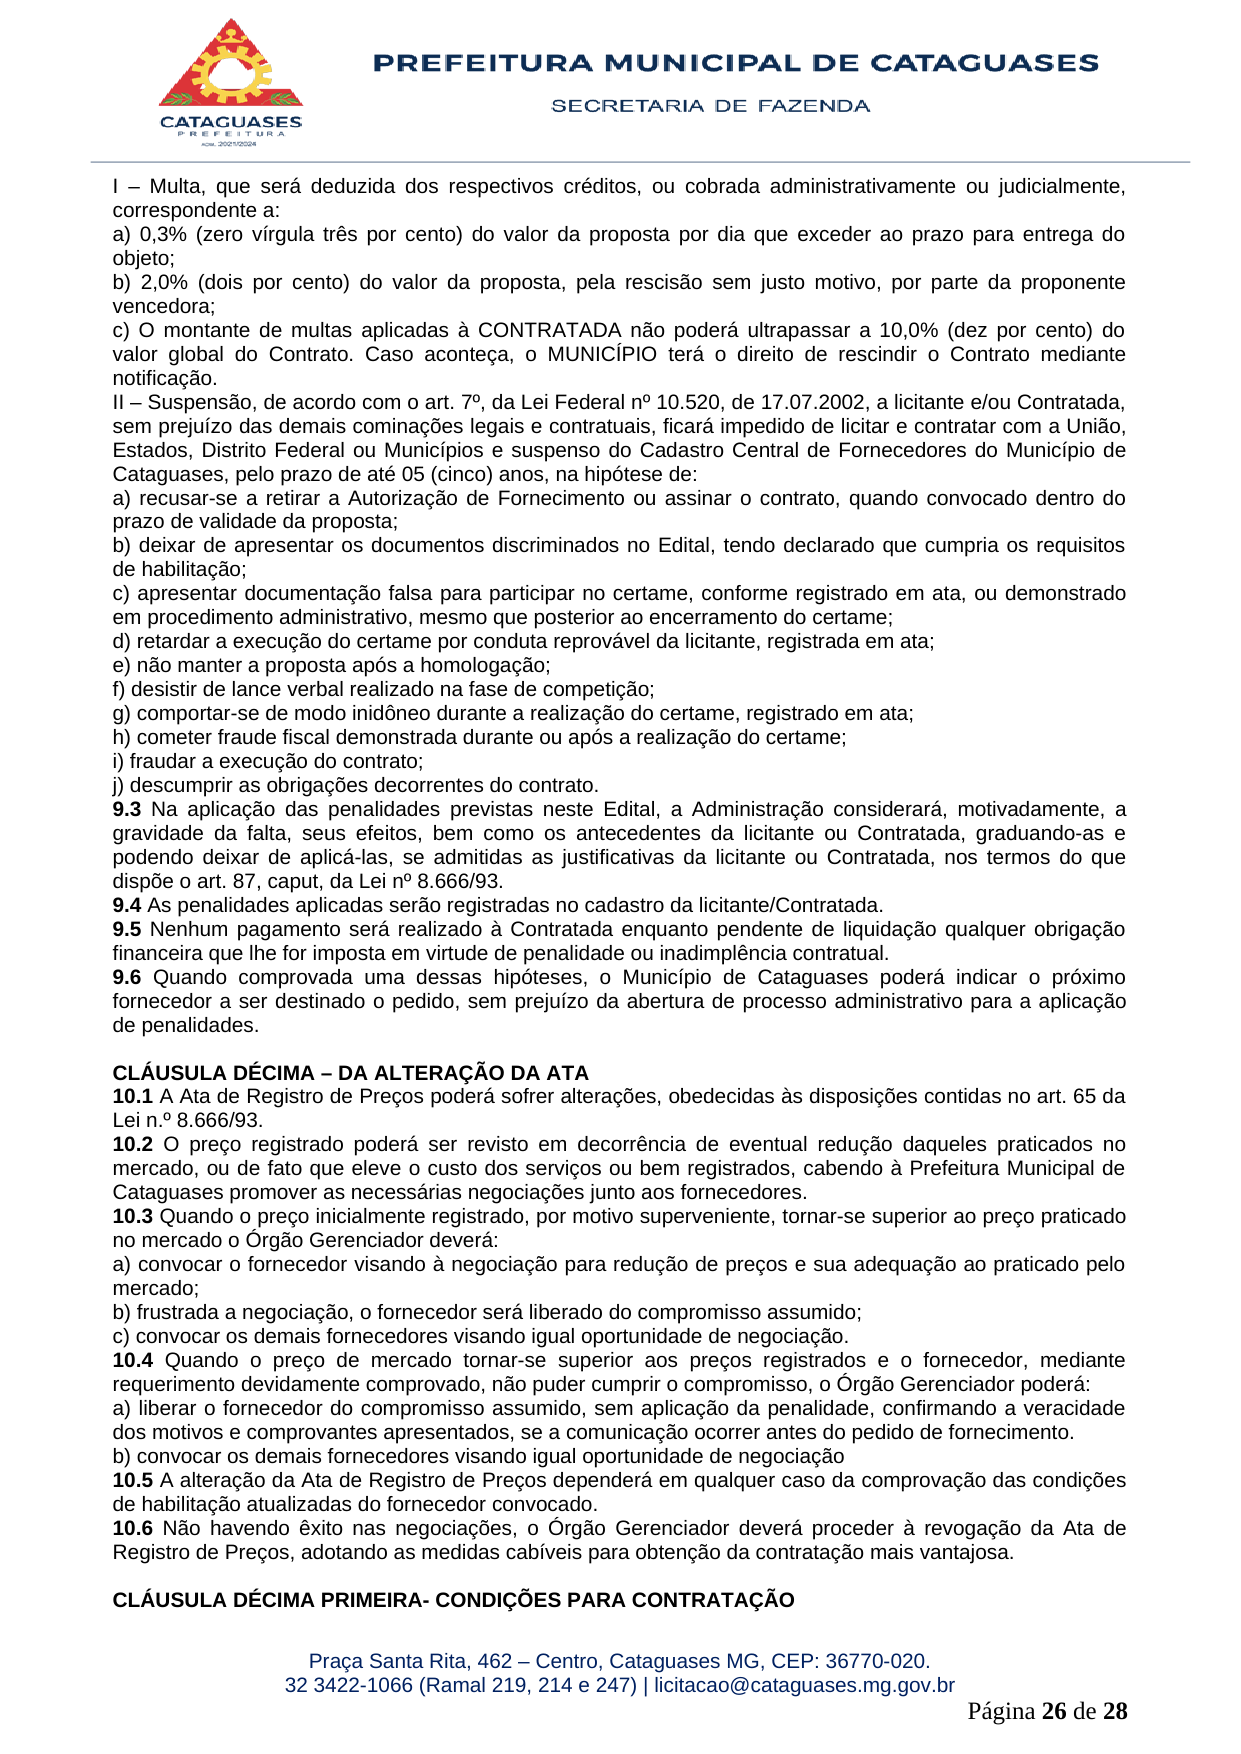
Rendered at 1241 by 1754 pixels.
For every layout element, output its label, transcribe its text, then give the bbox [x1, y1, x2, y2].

text c) apresentar documentação falsa para participar no certame, conforme registrado em ata, ou demonstrado em procedimento administrativo, mesmo que posterior ao encerramento do certame; [112, 581, 1128, 629]
text d) retardar a execução do certame por conduta reprovável da licitante, registrada em ata; [112, 629, 1128, 653]
text c) O montante de multas aplicadas à CONTRATADA não poderá ultrapassar a 10,0% (dez por cento) do valor global do Contrato. Caso aconteça, o MUNICÍPIO terá o direito de rescindir o Contrato mediante notificação. [112, 318, 1128, 389]
text 9.6 Quando comprovada uma dessas hipóteses, o Município de Cataguases poderá indicar o próximo fornecedor a ser destinado o pedido, sem prejuízo da abertura de processo administrativo para a aplicação de penalidades. [112, 964, 1128, 1036]
text II – Suspensão, de acordo com o art. 7º, da Lei Federal nº 10.520, de 17.07.2002, a licitante e/ou Contratada, sem prejuízo das demais cominações legais e contratuais, ficará impedido de licitar e contratar com a União, Estados, Distrito Federal ou Municípios e suspenso do Cadastro Central de Fornecedores do Município de Cataguases, pelo prazo de até 05 (cinco) anos, na hipótese de: [112, 389, 1128, 485]
text 10.4 Quando o preço de mercado tornar-se superior aos preços registrados e o fornecedor, mediante requerimento devidamente comprovado, não puder cumprir o compromisso, o Órgão Gerenciador poderá: [112, 1348, 1128, 1396]
text CLÁUSULA DÉCIMA – DA ALTERAÇÃO DA ATA [112, 1060, 1128, 1084]
text h) cometer fraude fiscal demonstrada durante ou após a realização do certame; [112, 725, 1128, 749]
text CLÁUSULA DÉCIMA PRIMEIRA- CONDIÇÕES PARA CONTRATAÇÃO [112, 1587, 1128, 1611]
text c) convocar os demais fornecedores visando igual oportunidade de negociação. [112, 1324, 1128, 1348]
text a) liberar o fornecedor do compromisso assumido, sem aplicação da penalidade, confirmando a veracidade dos motivos e comprovantes apresentados, se a comunicação ocorrer antes do pedido de fornecimento. [112, 1396, 1128, 1444]
picture [90, 15, 1191, 163]
text b) 2,0% (dois por cento) do valor da proposta, pela rescisão sem justo motivo, por parte da proponente vencedora; [112, 270, 1128, 318]
text b) convocar os demais fornecedores visando igual oportunidade de negociação [112, 1444, 1128, 1468]
text I – Multa, que será deduzida dos respectivos créditos, ou cobrada administrativamente ou judicialmente, correspondente a: [112, 163, 1128, 222]
text b) frustrada a negociação, o fornecedor será liberado do compromisso assumido; [112, 1300, 1128, 1324]
text 10.3 Quando o preço inicialmente registrado, por motivo superveniente, tornar-se superior ao preço praticado no mercado o Órgão Gerenciador deverá: [112, 1204, 1128, 1252]
text 10.6 Não havendo êxito nas negociações, o Órgão Gerenciador deverá proceder à revogação da Ata de Registro de Preços, adotando as medidas cabíveis para obtenção da contratação mais vantajosa. [112, 1516, 1128, 1563]
text g) comportar-se de modo inidôneo durante a realização do certame, registrado em ata; [112, 701, 1128, 725]
text a) convocar o fornecedor visando à negociação para redução de preços e sua adequação ao praticado pelo mercado; [112, 1252, 1128, 1300]
text i) fraudar a execução do contrato; [112, 749, 1128, 773]
text 10.2 O preço registrado poderá ser revisto em decorrência de eventual redução daqueles praticados no mercado, ou de fato que eleve o custo dos serviços ou bem registrados, cabendo à Prefeitura Municipal de Cataguases promover as necessárias negociações junto aos fornecedores. [112, 1132, 1128, 1204]
text 10.5 A alteração da Ata de Registro de Preços dependerá em qualquer caso da comprovação das condições de habilitação atualizadas do fornecedor convocado. [112, 1468, 1128, 1516]
text 10.1 A Ata de Registro de Preços poderá sofrer alterações, obedecidas às disposições contidas no art. 65 da Lei n.º 8.666/93. [112, 1084, 1128, 1132]
text 9.5 Nenhum pagamento será realizado à Contratada enquanto pendente de liquidação qualquer obrigação financeira que lhe for imposta em virtude de penalidade ou inadimplência contratual. [112, 917, 1128, 964]
text 9.4 As penalidades aplicadas serão registradas no cadastro da licitante/Contratada. [112, 893, 1128, 917]
text e) não manter a proposta após a homologação; [112, 653, 1128, 677]
text j) descumprir as obrigações decorrentes do contrato. [112, 773, 1128, 797]
text a) recusar-se a retirar a Autorização de Fornecimento ou assinar o contrato, quando convocado dentro do prazo de validade da proposta; [112, 485, 1128, 533]
text f) desistir de lance verbal realizado na fase de competição; [112, 677, 1128, 701]
text 9.3 Na aplicação das penalidades previstas neste Edital, a Administração considerará, motivadamente, a gravidade da falta, seus efeitos, bem como os antecedentes da licitante ou Contratada, graduando-as e podendo deixar de aplicá-las, se admitidas as justificativas da licitante ou Contratada, nos termos do que dispõe o art. 87, caput, da Lei nº 8.666/93. [112, 797, 1128, 893]
text a) 0,3% (zero vírgula três por cento) do valor da proposta por dia que exceder ao prazo para entrega do objeto; [112, 222, 1128, 270]
text b) deixar de apresentar os documentos discriminados no Edital, tendo declarado que cumpria os requisitos de habilitação; [112, 533, 1128, 581]
